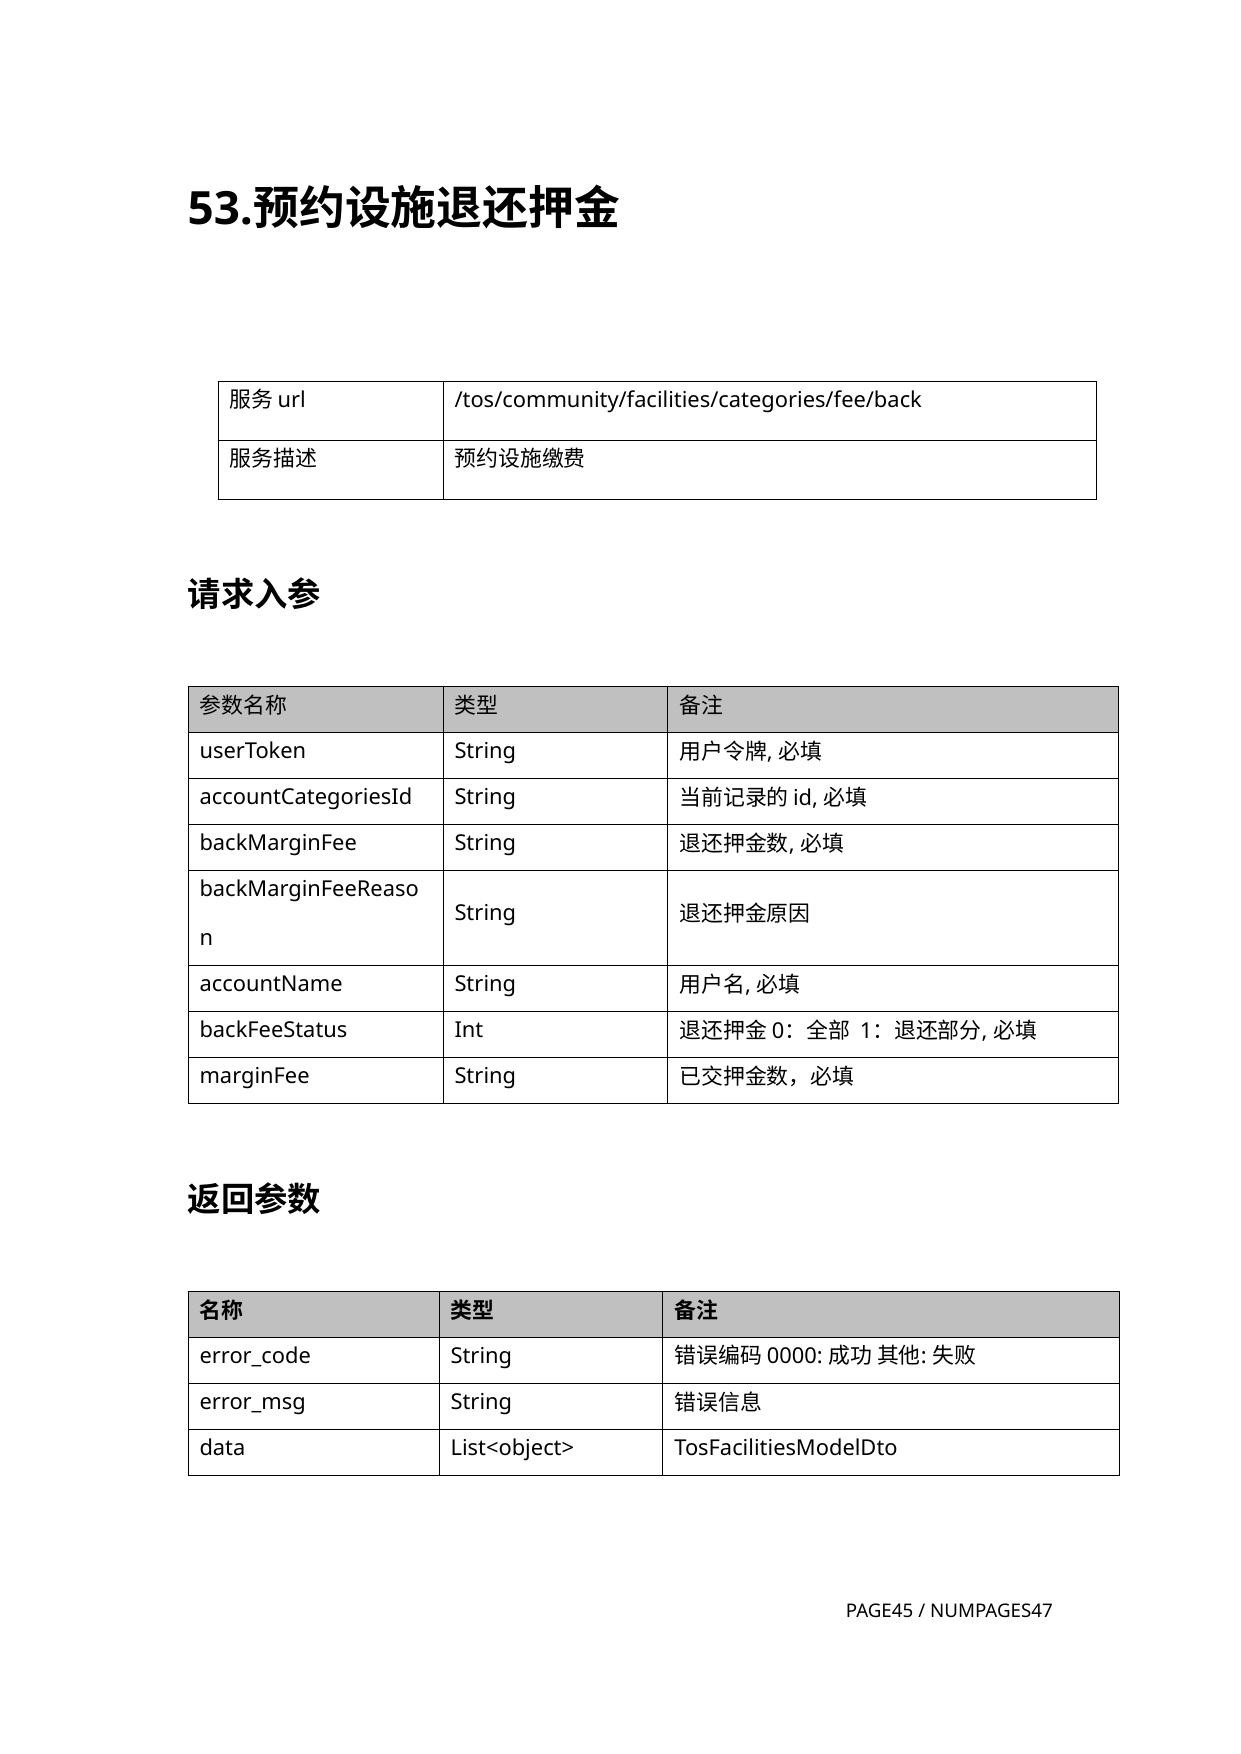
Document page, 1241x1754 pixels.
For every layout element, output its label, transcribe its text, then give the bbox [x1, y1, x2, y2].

table_cell error_code [189, 1338, 439, 1383]
table_header /tos/community/facilities/categories/fee/back [444, 382, 1096, 440]
table_cell TosFacilitiesModelDto [663, 1430, 1119, 1475]
table_header 参数名称 [189, 687, 443, 732]
table_cell 退还押金数, 必填 [668, 825, 1118, 870]
table_cell String [440, 1384, 662, 1429]
table_cell marginFee [189, 1058, 443, 1103]
table_header 名称 [189, 1292, 439, 1337]
table_cell Int [444, 1012, 667, 1057]
table_cell String [444, 966, 667, 1011]
subtitle 53.预约设施退还押金 [187, 156, 1053, 253]
table_cell accountName [189, 966, 443, 1011]
table_header 备注 [668, 687, 1118, 732]
table_cell backMarginFeeReason [189, 871, 443, 965]
table_header 服务url [219, 382, 443, 440]
table_cell 用户名, 必填 [668, 966, 1118, 1011]
subtitle 返回参数 [187, 1164, 1053, 1229]
table_header 类型 [444, 687, 667, 732]
table_cell 服务描述 [219, 441, 443, 498]
table_cell 当前记录的id, 必填 [668, 779, 1118, 824]
table_cell backMarginFee [189, 825, 443, 870]
subtitle 请求入参 [187, 559, 1053, 624]
table_cell String [444, 733, 667, 778]
table_cell String [444, 1058, 667, 1103]
table_cell 退还押金 0：全部 1：退还部分, 必填 [668, 1012, 1118, 1057]
table_cell String [444, 825, 667, 870]
table_cell 预约设施缴费 [444, 441, 1096, 498]
table_header 备注 [663, 1292, 1119, 1337]
table_cell 已交押金数，必填 [668, 1058, 1118, 1103]
table_cell data [189, 1430, 439, 1475]
table_cell accountCategoriesId [189, 779, 443, 824]
table_cell 退还押金原因 [668, 871, 1118, 965]
table_cell String [444, 779, 667, 824]
table_cell 错误信息 [663, 1384, 1119, 1429]
table_header 类型 [440, 1292, 662, 1337]
table_cell error_msg [189, 1384, 439, 1429]
table_cell 用户令牌, 必填 [668, 733, 1118, 778]
table_cell List<object> [440, 1430, 662, 1475]
table_cell 错误编码 0000: 成功 其他: 失败 [663, 1338, 1119, 1383]
table_cell String [444, 871, 667, 965]
table_cell userToken [189, 733, 443, 778]
table_cell backFeeStatus [189, 1012, 443, 1057]
table_cell String [440, 1338, 662, 1383]
